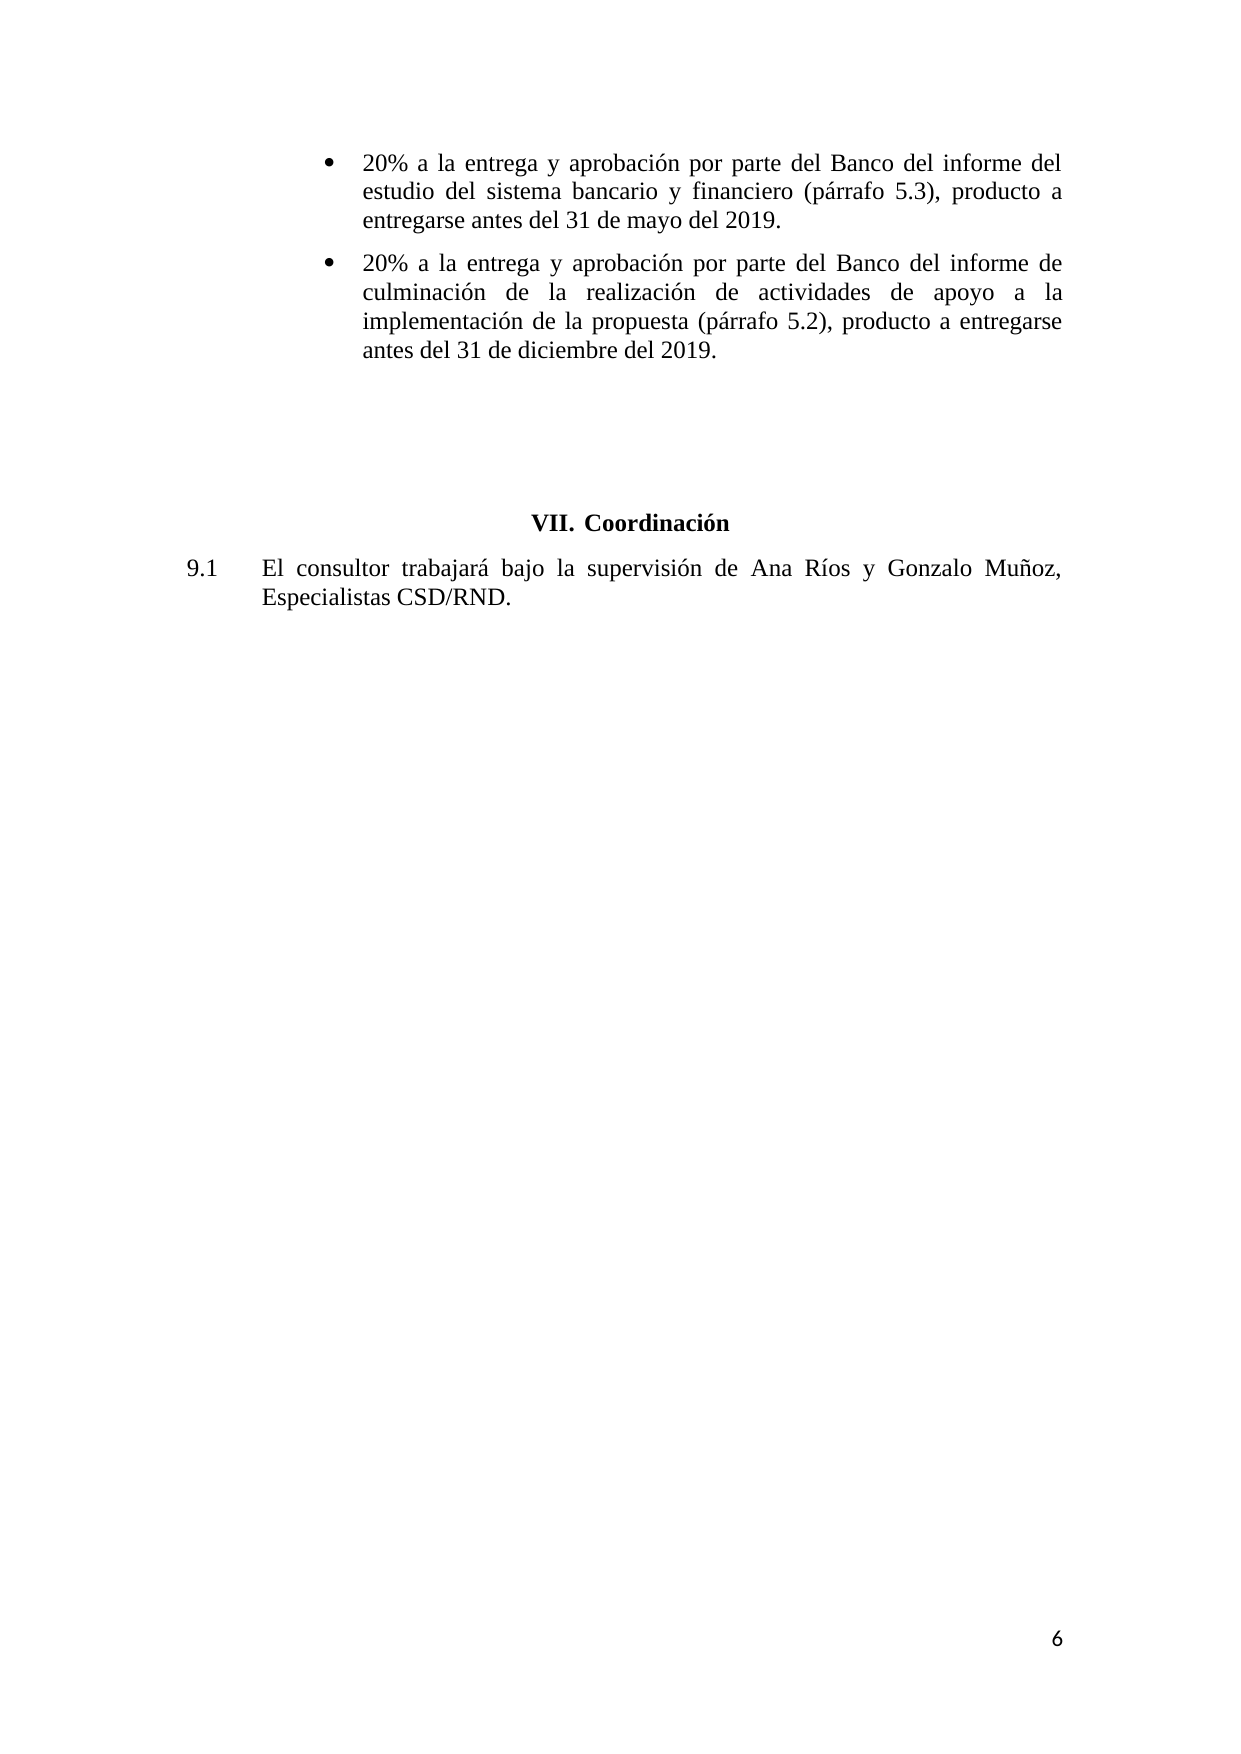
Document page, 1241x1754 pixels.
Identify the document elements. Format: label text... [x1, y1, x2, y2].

list 20% a la entrega y aprobación por parte del Banco del informe de culminación de la realización de actividades de apoyo a la implementación de la propuesta (párrafo 5.2), producto a entregarse antes del 31 de diciembre del 2019. [325, 248, 1063, 363]
list 9.1 El consultor trabajará bajo la supervisión de Ana Ríos y Gonzalo Muñoz, Especialistas CSD/RND. [187, 553, 1063, 611]
list Coordinación [197, 508, 1063, 537]
list 20% a la entrega y aprobación por parte del Banco del informe del estudio del sistema bancario y financiero (párrafo 5.3), producto a entregarse antes del 31 de mayo del 2019. [325, 148, 1063, 234]
